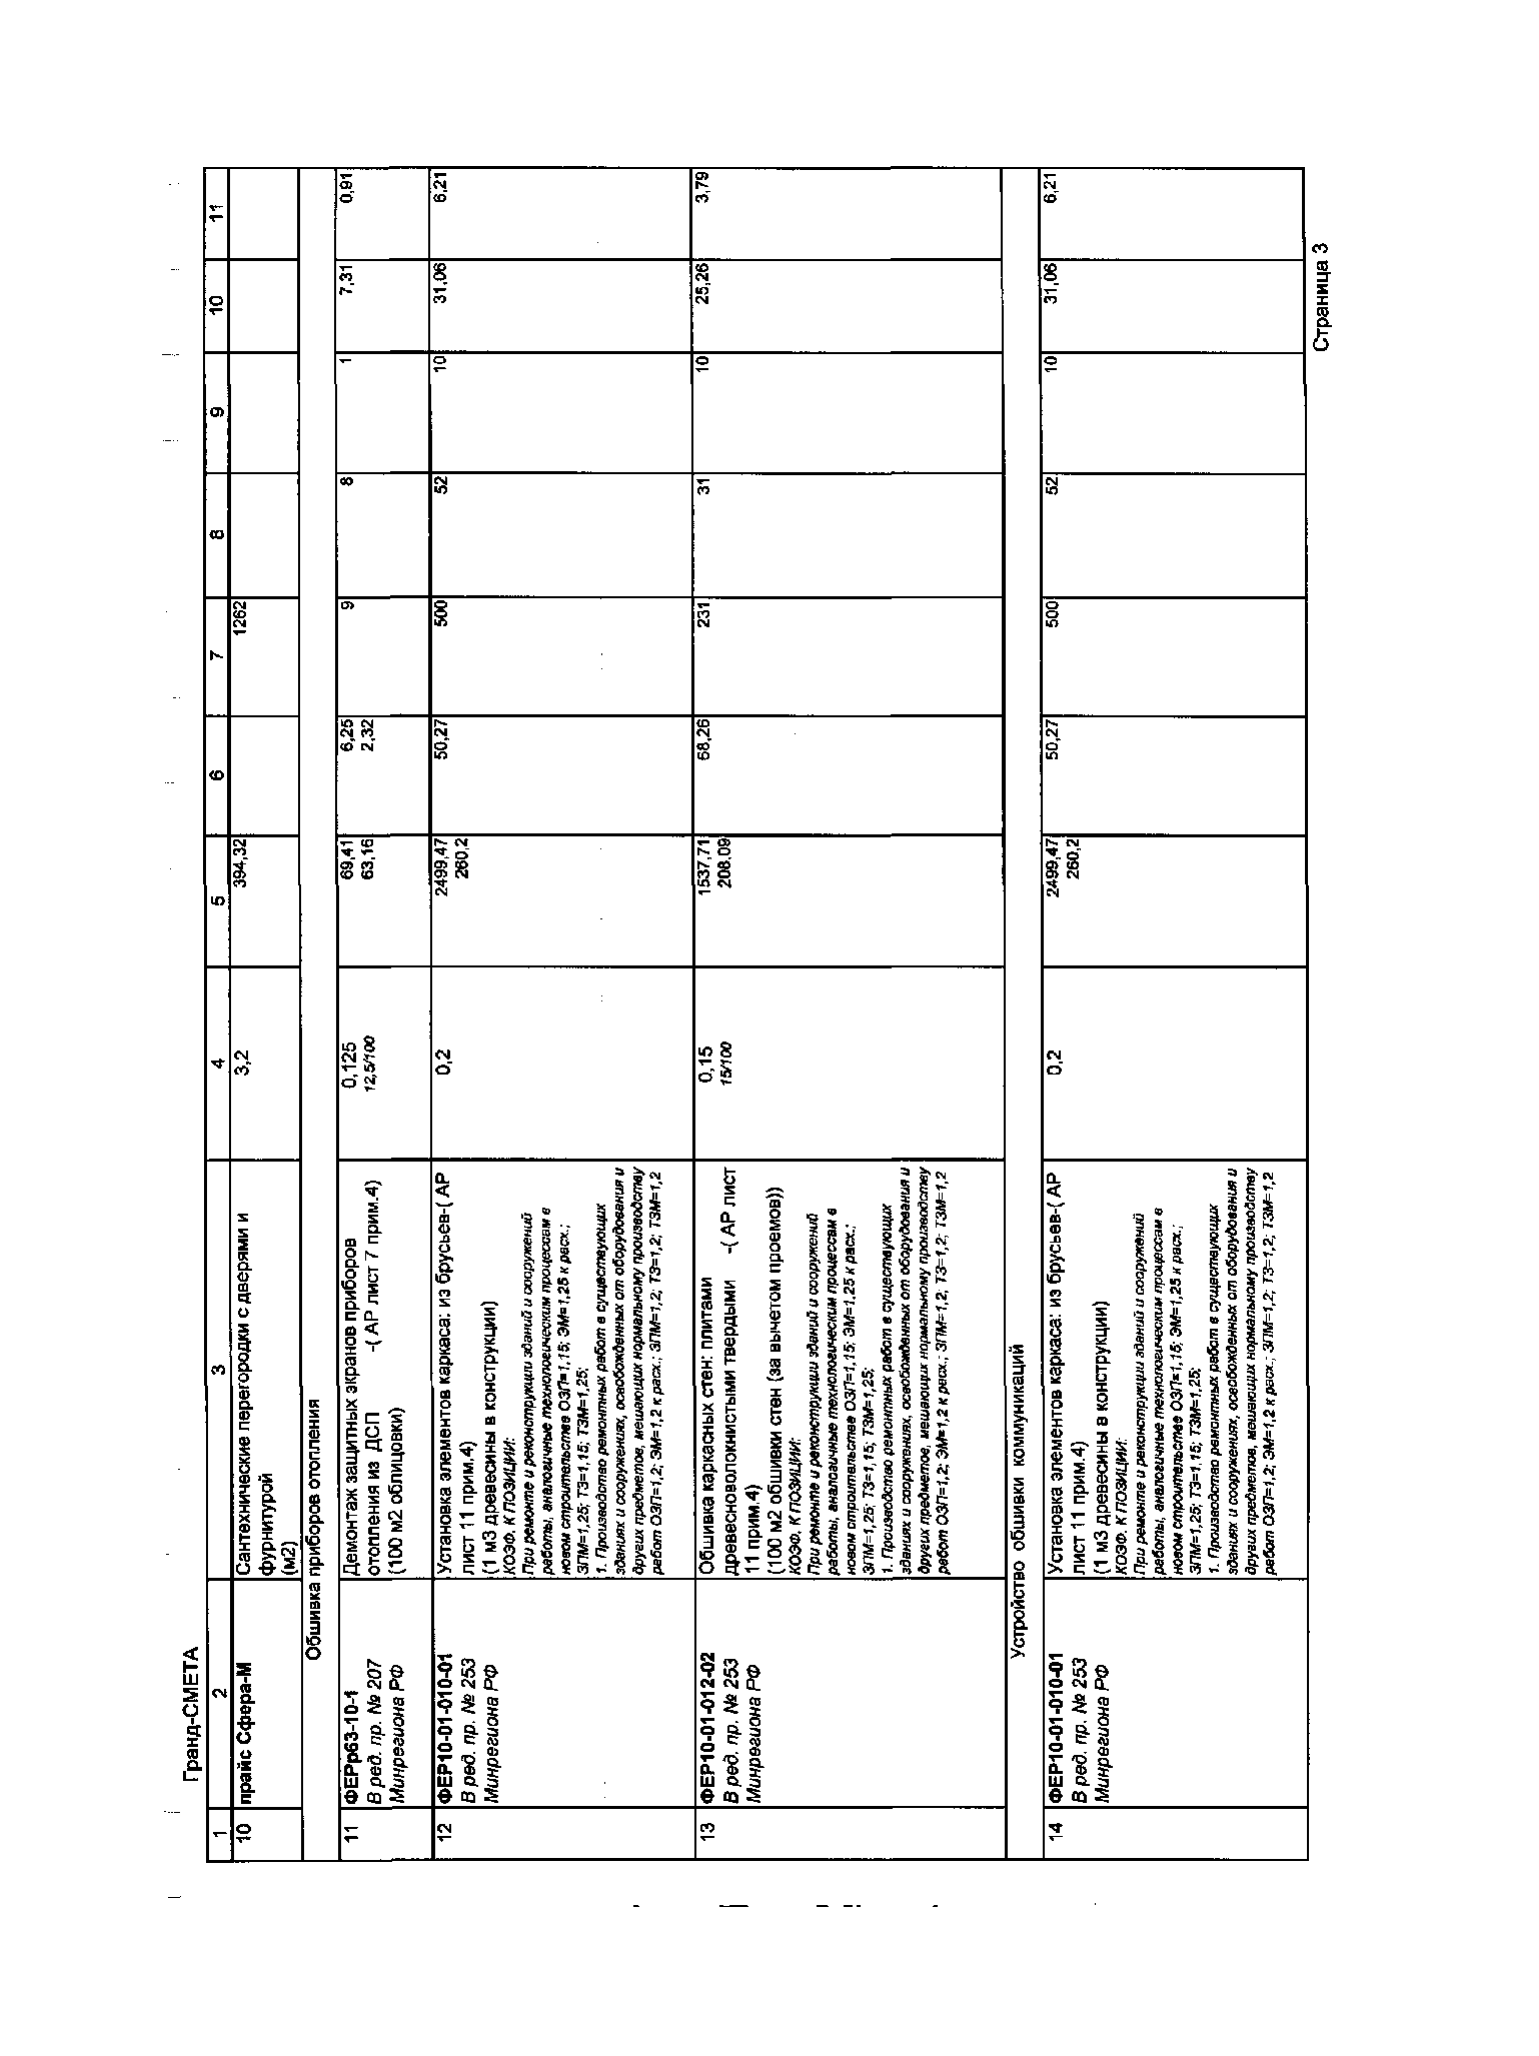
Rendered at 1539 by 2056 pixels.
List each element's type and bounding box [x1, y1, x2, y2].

picture [150, 150, 1389, 1907]
